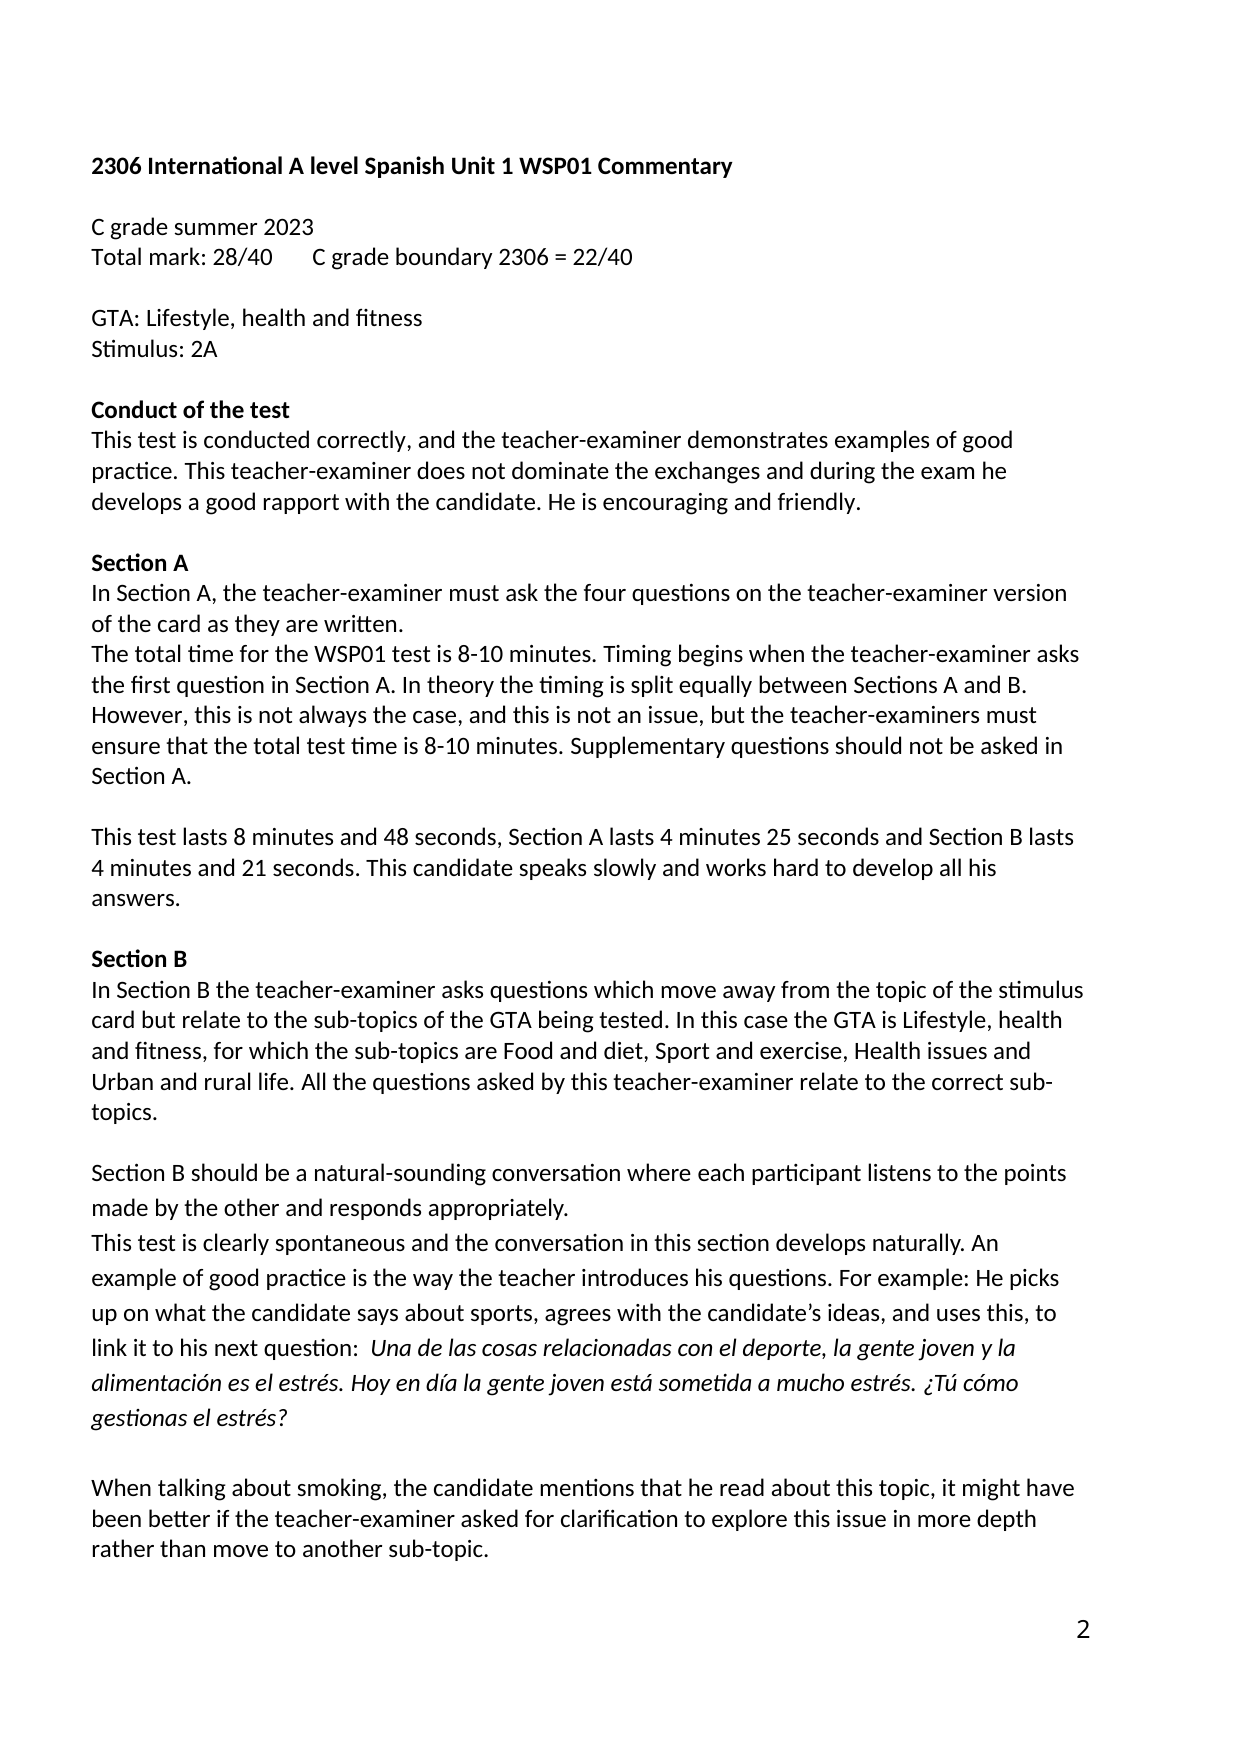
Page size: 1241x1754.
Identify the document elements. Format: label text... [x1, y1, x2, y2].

text Stimulus: 2A [91, 333, 1090, 364]
text In Section B the teacher-examiner asks questions which move away from the topic of the stimulus card but relate to the sub-topics of the GTA being tested. In this case the GTA is Lifestyle, health and fitness, for which the sub-topics are Food and diet, Sport and exercise, Health issues and Urban and rural life. All the questions asked by this teacher-examiner relate to the correct sub-topics. [91, 974, 1090, 1127]
text C grade summer 2023 [91, 211, 1090, 242]
text When talking about smoking, the candidate mentions that he read about this topic, it might have been better if the teacher-examiner asked for clarification to explore this issue in more depth rather than move to another sub-topic. [91, 1472, 1090, 1564]
text The total time for the WSP01 test is 8-10 minutes. Timing begins when the teacher-examiner asks the first question in Section A. In theory the timing is split equally between Sections A and B. However, this is not always the case, and this is not an issue, but the teacher-examiners must ensure that the total test time is 8-10 minutes. Supplementary questions should not be asked in Section A. [91, 638, 1090, 791]
text In Section A, the teacher-examiner must ask the four questions on the teacher-examiner version of the card as they are written. [91, 577, 1090, 638]
text Total mark: 28/40 C grade boundary 2306 = 22/40 [91, 242, 1090, 272]
text GTA: Lifestyle, health and fitness [91, 303, 1090, 333]
text Conduct of the test [91, 394, 1090, 425]
text This test is conducted correctly, and the teacher-examiner demonstrates examples of good practice. This teacher-examiner does not dominate the exchanges and during the exam he develops a good rapport with the candidate. He is encouraging and friendly. [91, 425, 1090, 516]
text Section B [91, 943, 1090, 974]
text Section B should be a natural-sounding conversation where each participant listens to the points made by the other and responds appropriately. [91, 1157, 1090, 1223]
text This test lasts 8 minutes and 48 seconds, Section A lasts 4 minutes 25 seconds and Section B lasts 4 minutes and 21 seconds. This candidate speaks slowly and works hard to develop all his answers. [91, 821, 1090, 913]
text Section A [91, 547, 1090, 577]
text This test is clearly spontaneous and the conversation in this section develops naturally. An example of good practice is the way the teacher introduces his questions. For example: He picks up on what the candidate says about sports, agrees with the candidate’s ideas, and uses this, to link it to his next question: Una de las cosas relacionadas con el deporte, la gente joven y la alimentación es el estrés. Hoy en día la gente joven está sometida a mucho estrés. ¿Tú cómo gestionas el estrés? [91, 1227, 1090, 1433]
text 2306 International A level Spanish Unit 1 WSP01 Commentary [91, 150, 1208, 181]
